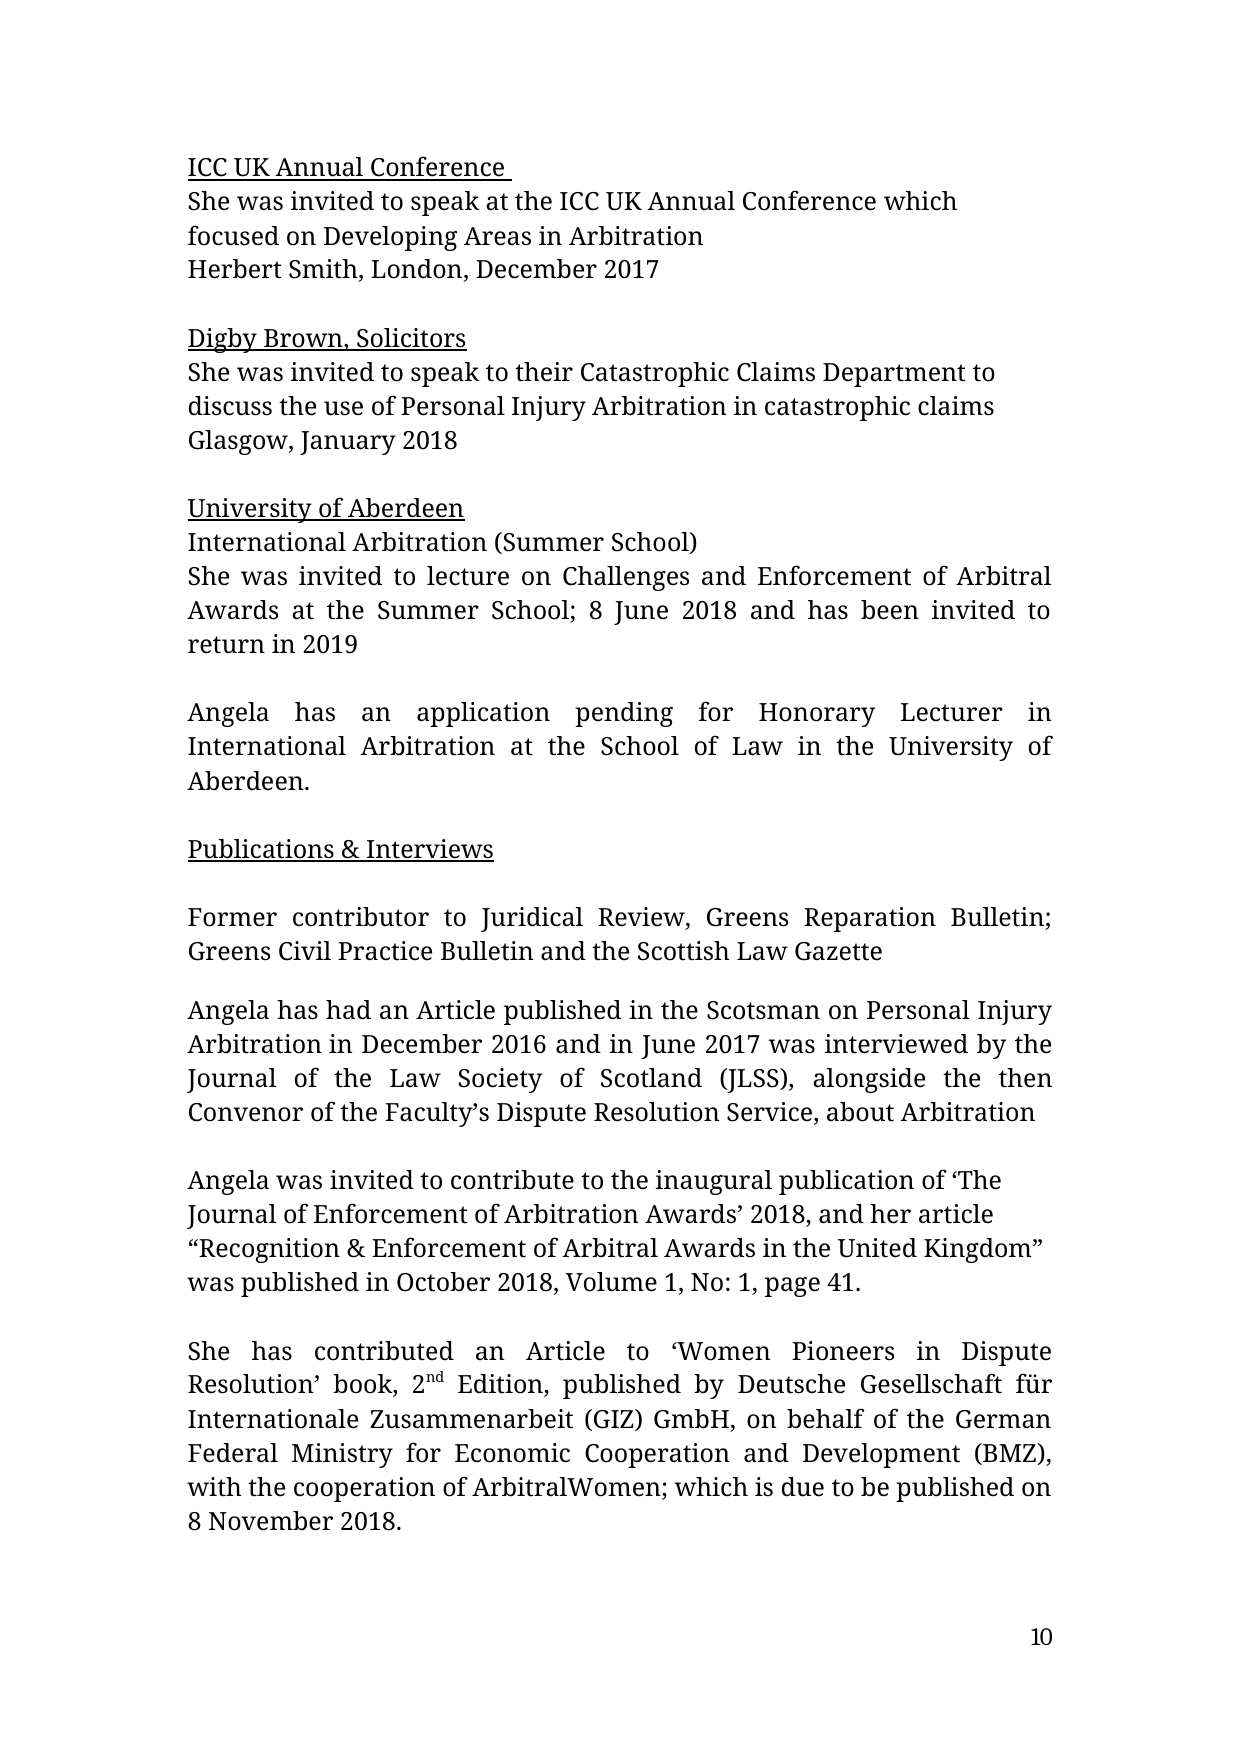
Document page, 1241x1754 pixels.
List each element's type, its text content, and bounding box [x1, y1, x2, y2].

text University of Aberdeen [187, 491, 1053, 525]
text ICC UK Annual Conference [187, 150, 1053, 184]
text International Arbitration (Summer School) [187, 525, 1053, 559]
text Angela was invited to contribute to the inaugural publication of ‘The Journal of Enforcement of Arbitration Awards’ 2018, and her article “Recognition & Enforcement of Arbitral Awards in the United Kingdom” was published in October 2018, Volume 1, No: 1, page 41. [187, 1163, 1053, 1299]
text Herbert Smith, London, December 2017 [187, 252, 1053, 286]
text She was invited to lecture on Challenges and Enforcement of Arbitral Awards at the Summer School; 8 June 2018 and has been invited to return in 2019 [187, 559, 1053, 661]
text Angela has an application pending for Honorary Lecturer in International Arbitration at the School of Law in the University of Aberdeen. [187, 695, 1053, 797]
text She was invited to speak to their Catastrophic Claims Department to discuss the use of Personal Injury Arbitration in catastrophic claims [187, 354, 1053, 422]
text Angela has had an Article published in the Scotsman on Personal Injury Arbitration in December 2016 and in June 2017 was interviewed by the Journal of the Law Society of Scotland (JLSS), alongside the then Convenor of the Faculty’s Dispute Resolution Service, about Arbitration [187, 992, 1053, 1129]
text She was invited to speak at the ICC UK Annual Conference which focused on Developing Areas in Arbitration [187, 184, 1053, 252]
text Glasgow, January 2018 [187, 422, 1053, 457]
text Former contributor to Juridical Review, Greens Reparation Bulletin; Greens Civil Practice Bulletin and the Scottish Law Gazette [187, 899, 1053, 967]
text Digby Brown, Solicitors [187, 320, 1053, 354]
text She has contributed an Article to ‘Women Pioneers in Dispute Resolution’ book, 2nd Edition, published by Deutsche Gesellschaft für Internationale Zusammenarbeit (GIZ) GmbH, on behalf of the German Federal Ministry for Economic Cooperation and Development (BMZ), with the cooperation of ArbitralWomen; which is due to be published on 8 November 2018. [187, 1333, 1053, 1537]
text Publications & Interviews [187, 831, 1053, 865]
